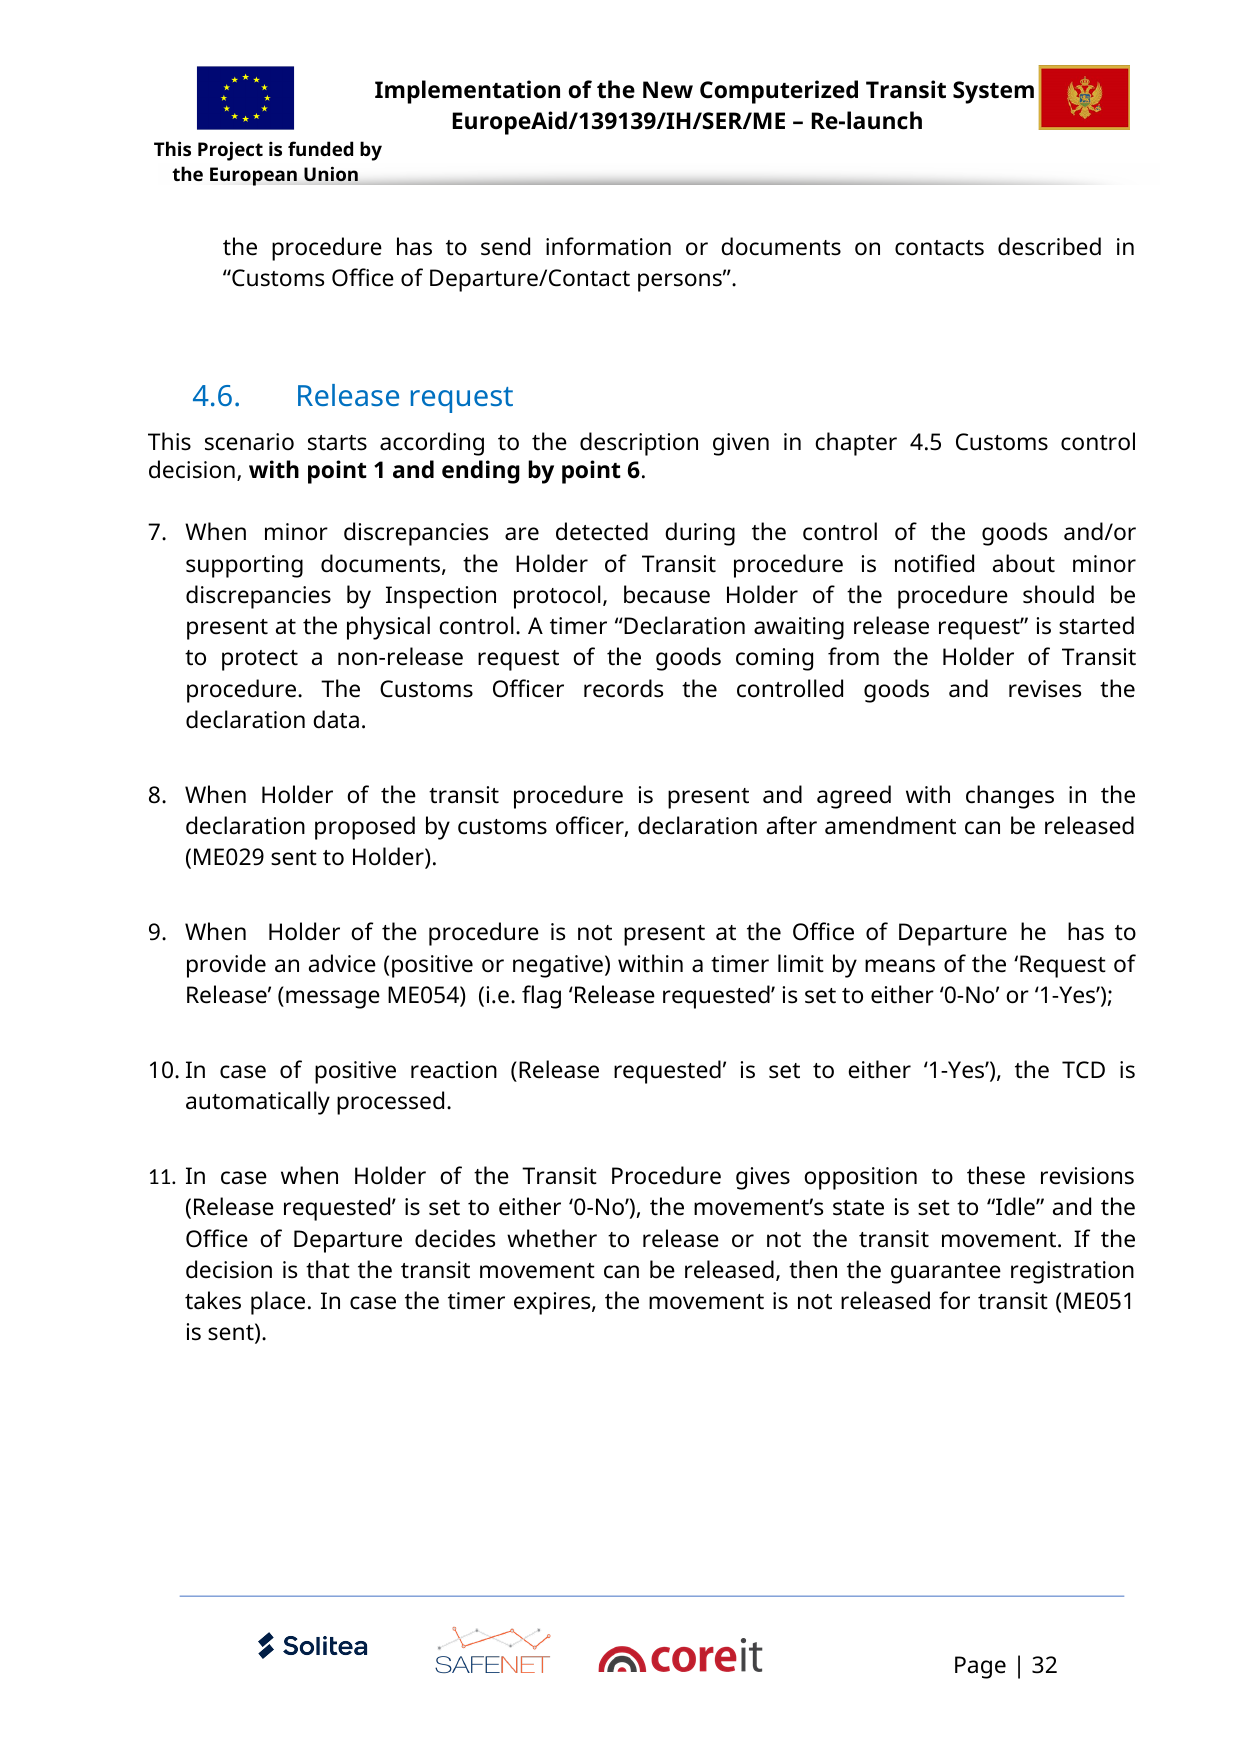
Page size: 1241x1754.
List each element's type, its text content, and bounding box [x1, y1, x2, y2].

picture [598, 1638, 763, 1674]
picture [243, 1617, 382, 1674]
list When Holder of the transit procedure is present and agreed with changes in the declaration proposed by customs officer, declaration after amendment can be released (ME029 sent to Holder). [148, 779, 1137, 873]
list When minor discrepancies are detected during the control of the goods and/or supporting documents, the Holder of Transit procedure is notified about minor discrepancies by Inspection protocol, because Holder of the procedure should be present at the physical control. A timer “Declaration awaiting release request” is started to protect a non-release request of the goods coming from the Holder of Transit procedure. The Customs Officer records the controlled goods and revises the declaration data. [148, 516, 1137, 735]
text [223, 231, 1137, 293]
picture [196, 66, 295, 130]
list Release request [192, 375, 1137, 414]
picture [435, 1626, 551, 1674]
list In case when Holder of the Transit Procedure gives opposition to these revisions (Release requested’ is set to either ‘0-No’), the movement’s state is set to “Idle” and the Office of Departure decides whether to release or not the transit movement. If the decision is that the transit movement can be released, then the guarantee registration takes place. In case the timer expires, the movement is not released for transit (ME051 is sent). [148, 1160, 1137, 1348]
list In case of positive reaction (Release requested’ is set to either ‘1-Yes’), the TCD is automatically processed. [148, 1054, 1137, 1116]
list When Holder of the procedure is not present at the Office of Departure he has to provide an advice (positive or negative) within a timer limit by means of the ‘Request of Release’ (message ME054) (i.e. flag ‘Release requested’ is set to either ‘0-No’ or ‘1-Yes’); [148, 916, 1137, 1010]
text This scenario starts according to the description given in chapter 4.5 Customs control decision, with point 1 and ending by point 6. [148, 427, 1137, 485]
picture [1038, 65, 1130, 130]
